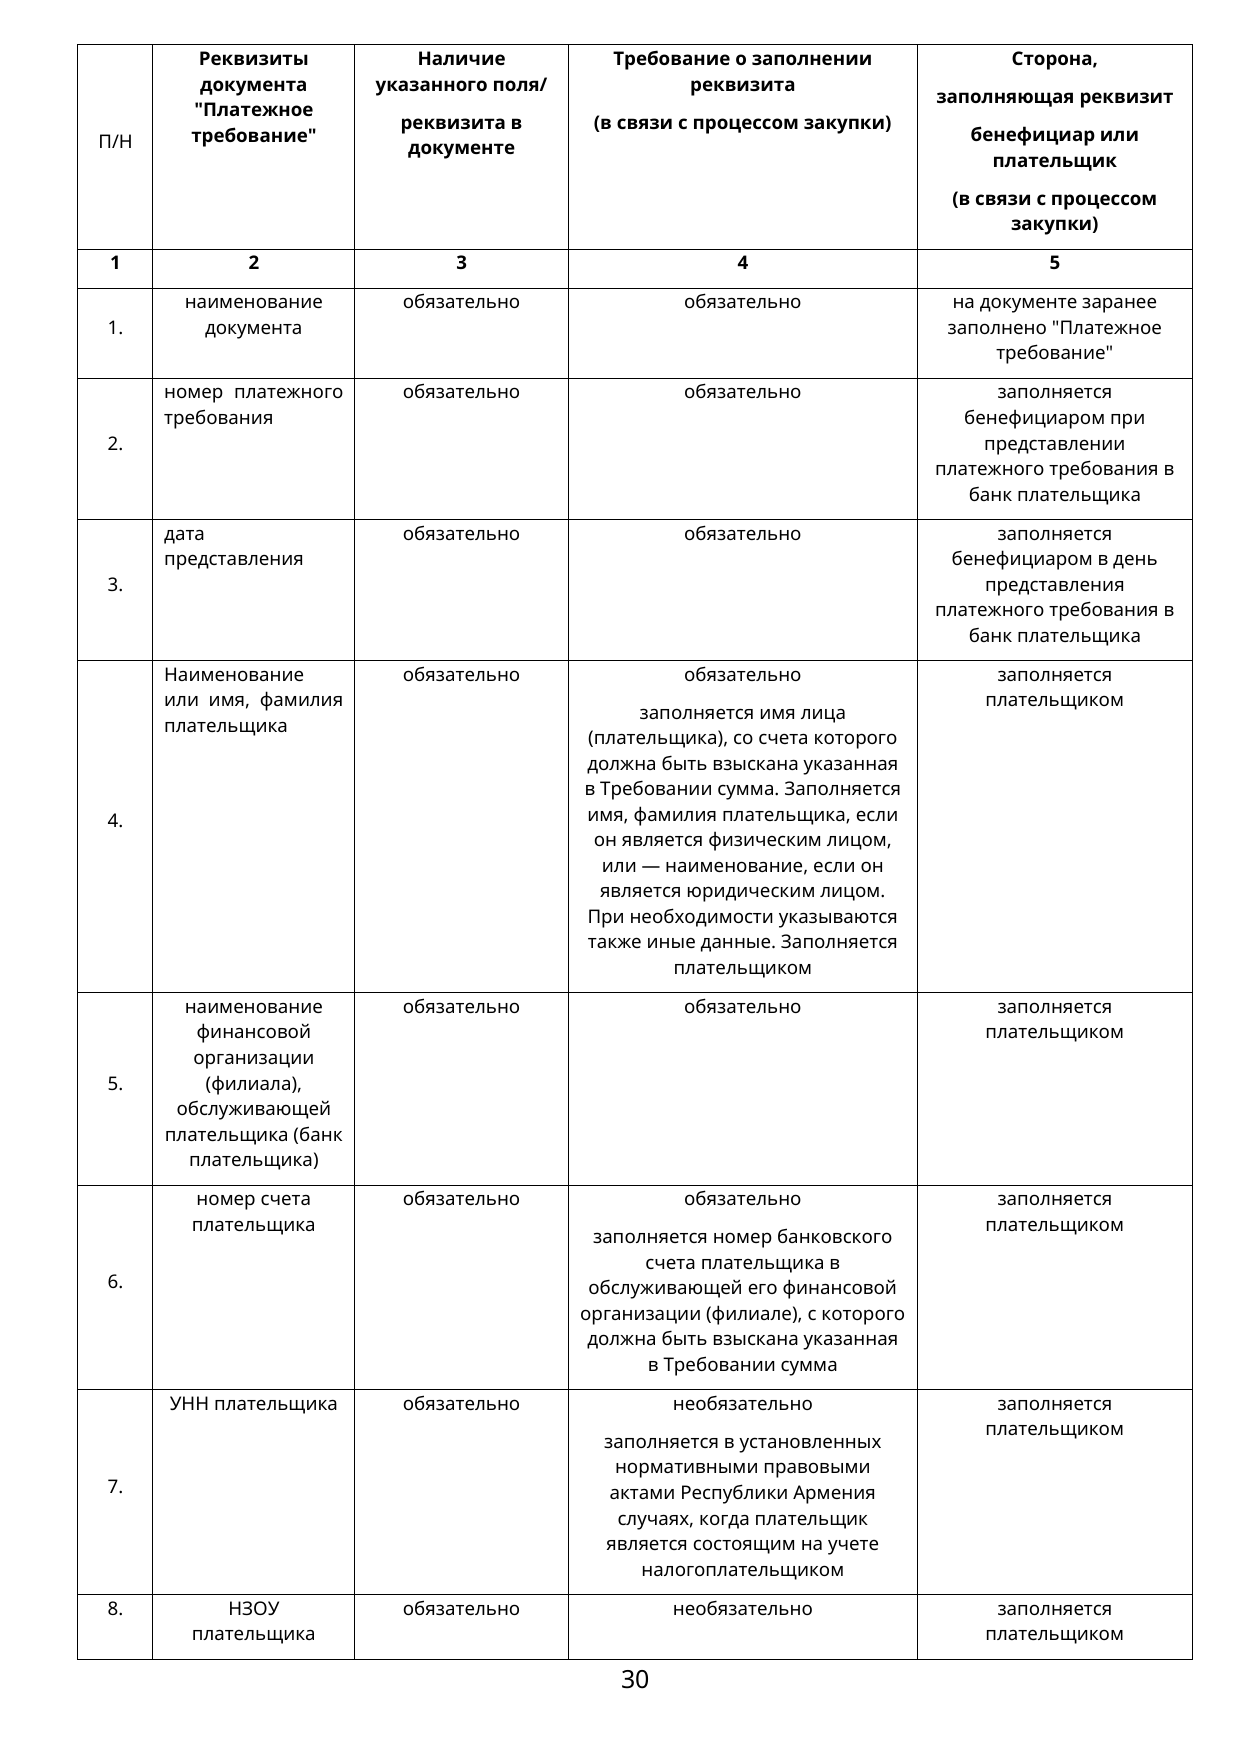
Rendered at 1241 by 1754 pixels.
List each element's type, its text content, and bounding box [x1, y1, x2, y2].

table_cell обязательно [569, 379, 917, 519]
table_cell 1. [78, 289, 152, 378]
table_cell необязательно заполняется в установленных нормативными правовыми актами Республики Армения случаях, когда плательщик является физическим лицом [569, 1595, 917, 1658]
table_cell необязательно заполняется в установленных нормативными правовыми актами Республики Армения случаях, когда плательщик является состоящим на учете налогоплательщиком [569, 1390, 917, 1594]
table_cell Наименование или имя, фамилия плательщика [153, 661, 354, 992]
table_header П/Н [78, 45, 152, 248]
table_header Наличие указанного поля/ реквизита в документе [355, 45, 568, 248]
table_cell 7. [78, 1390, 152, 1594]
table_cell номер счета плательщика [153, 1186, 354, 1389]
table_cell заполняется плательщиком [918, 1595, 1192, 1658]
table_cell 8. [78, 1595, 152, 1658]
table_cell обязательно заполняется номер банковского счета плательщика в обслуживающей его финансовой организации (филиале), с которого должна быть взыскана указанная в Требовании сумма [569, 1186, 917, 1389]
table_cell обязательно [569, 993, 917, 1184]
table_cell обязательно [355, 379, 568, 519]
table_cell 1 [78, 250, 152, 288]
table_cell заполняется плательщиком [918, 1390, 1192, 1594]
table_cell 2. [78, 379, 152, 519]
table_header Требование о заполнении реквизита (в связи с процессом закупки) [569, 45, 917, 248]
table_cell заполняется бенефициаром при представлении платежного требования в банк плательщика [918, 379, 1192, 519]
table_cell 3. [78, 520, 152, 660]
table_cell на документе заранее заполнено "Платежное требование" [918, 289, 1192, 378]
table_cell дата представления [153, 520, 354, 660]
table_cell заполняется плательщиком [918, 1186, 1192, 1389]
table_cell обязательно [355, 1186, 568, 1389]
table_cell обязательно [355, 993, 568, 1184]
table_cell заполняется бенефициаром в день представления платежного требования в банк плательщика [918, 520, 1192, 660]
table_header Сторона, заполняющая реквизит бенефициар или плательщик (в связи с процессом закупки) [918, 45, 1192, 248]
table_cell обязательно [355, 661, 568, 992]
table_cell НЗОУ плательщика [153, 1595, 354, 1658]
table_cell УНН плательщика [153, 1390, 354, 1594]
table_cell 4 [569, 250, 917, 288]
table_cell обязательно [569, 520, 917, 660]
table_cell номер платежного требования [153, 379, 354, 519]
table_cell заполняется плательщиком [918, 661, 1192, 992]
table_cell 6. [78, 1186, 152, 1389]
table_header Реквизиты документа "Платежное требование" [153, 45, 354, 248]
table_cell 3 [355, 250, 568, 288]
table_cell обязательно [569, 289, 917, 378]
table_cell наименование документа [153, 289, 354, 378]
table_cell 5. [78, 993, 152, 1184]
table_cell 2 [153, 250, 354, 288]
table_cell обязательно [355, 1595, 568, 1658]
table_cell наименование финансовой организации (филиала), обслуживающей плательщика (банк плательщика) [153, 993, 354, 1184]
table_cell обязательно заполняется имя лица (плательщика), со счета которого должна быть взыскана указанная в Требовании сумма. Заполняется имя, фамилия плательщика, если он является физическим лицом, или — наименование, если он является юридическим лицом. При необходимости указываются также иные данные. Заполняется плательщиком [569, 661, 917, 992]
table_cell заполняется плательщиком [918, 993, 1192, 1184]
table_cell обязательно [355, 1390, 568, 1594]
table_cell обязательно [355, 520, 568, 660]
table_cell 4. [78, 661, 152, 992]
table_cell обязательно [355, 289, 568, 378]
table_cell 5 [918, 250, 1192, 288]
